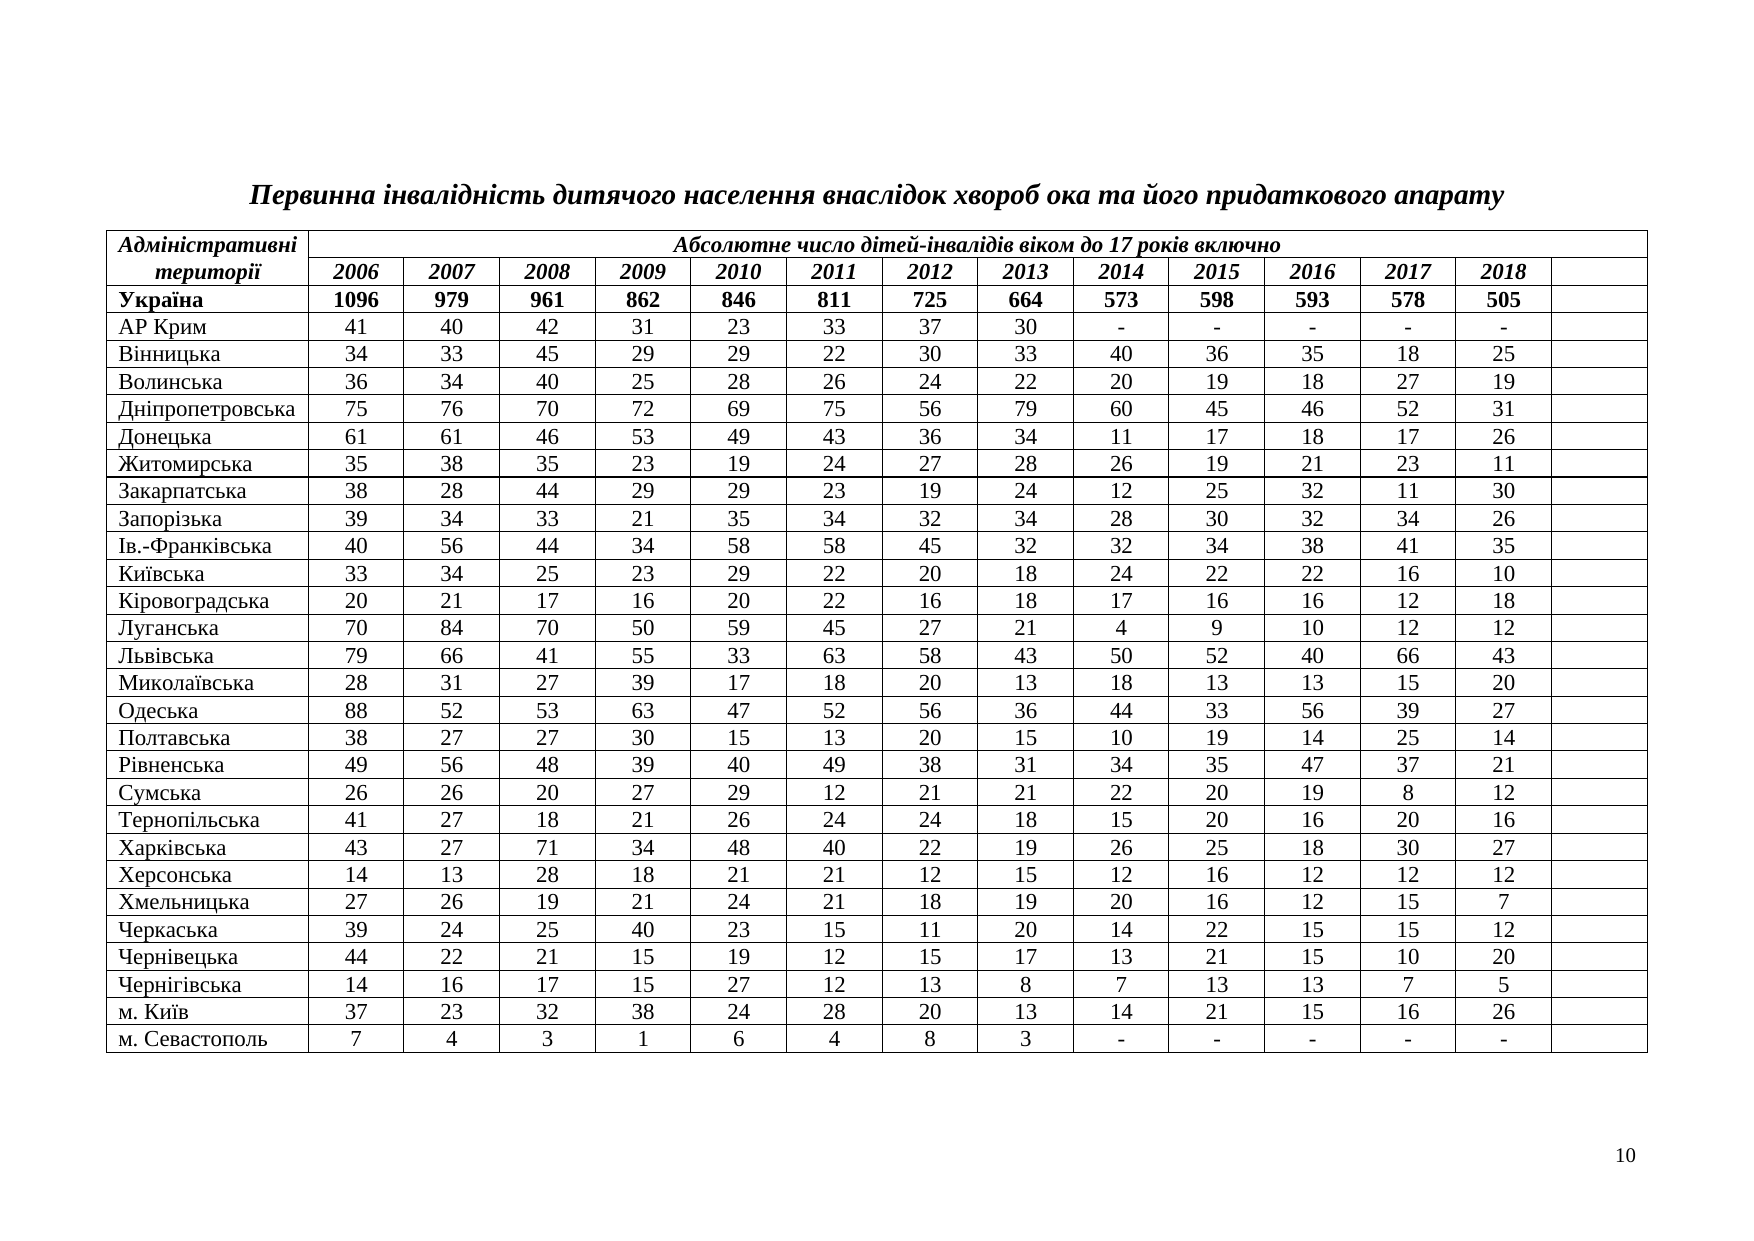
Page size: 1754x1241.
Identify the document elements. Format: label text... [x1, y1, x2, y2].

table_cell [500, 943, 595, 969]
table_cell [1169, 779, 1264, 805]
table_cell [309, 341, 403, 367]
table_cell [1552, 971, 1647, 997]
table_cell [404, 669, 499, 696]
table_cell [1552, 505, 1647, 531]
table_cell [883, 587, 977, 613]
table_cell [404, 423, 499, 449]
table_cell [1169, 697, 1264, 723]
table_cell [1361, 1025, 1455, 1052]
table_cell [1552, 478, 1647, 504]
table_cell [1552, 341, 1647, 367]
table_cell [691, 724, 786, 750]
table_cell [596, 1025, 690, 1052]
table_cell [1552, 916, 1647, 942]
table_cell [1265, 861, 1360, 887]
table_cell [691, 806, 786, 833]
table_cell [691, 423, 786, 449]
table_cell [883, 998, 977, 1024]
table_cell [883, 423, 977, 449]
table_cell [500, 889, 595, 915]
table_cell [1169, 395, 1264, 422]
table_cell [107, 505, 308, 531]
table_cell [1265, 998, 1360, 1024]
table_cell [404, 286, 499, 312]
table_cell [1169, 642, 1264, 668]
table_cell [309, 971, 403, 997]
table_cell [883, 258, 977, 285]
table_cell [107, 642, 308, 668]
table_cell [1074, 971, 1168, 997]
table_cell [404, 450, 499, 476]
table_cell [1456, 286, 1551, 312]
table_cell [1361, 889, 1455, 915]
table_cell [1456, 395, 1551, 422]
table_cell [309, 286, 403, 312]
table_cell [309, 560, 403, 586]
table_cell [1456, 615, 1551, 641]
text Первинна інвалідність дитячого населення внаслідок хвороб ока та його придаткового апарату [118, 177, 1636, 211]
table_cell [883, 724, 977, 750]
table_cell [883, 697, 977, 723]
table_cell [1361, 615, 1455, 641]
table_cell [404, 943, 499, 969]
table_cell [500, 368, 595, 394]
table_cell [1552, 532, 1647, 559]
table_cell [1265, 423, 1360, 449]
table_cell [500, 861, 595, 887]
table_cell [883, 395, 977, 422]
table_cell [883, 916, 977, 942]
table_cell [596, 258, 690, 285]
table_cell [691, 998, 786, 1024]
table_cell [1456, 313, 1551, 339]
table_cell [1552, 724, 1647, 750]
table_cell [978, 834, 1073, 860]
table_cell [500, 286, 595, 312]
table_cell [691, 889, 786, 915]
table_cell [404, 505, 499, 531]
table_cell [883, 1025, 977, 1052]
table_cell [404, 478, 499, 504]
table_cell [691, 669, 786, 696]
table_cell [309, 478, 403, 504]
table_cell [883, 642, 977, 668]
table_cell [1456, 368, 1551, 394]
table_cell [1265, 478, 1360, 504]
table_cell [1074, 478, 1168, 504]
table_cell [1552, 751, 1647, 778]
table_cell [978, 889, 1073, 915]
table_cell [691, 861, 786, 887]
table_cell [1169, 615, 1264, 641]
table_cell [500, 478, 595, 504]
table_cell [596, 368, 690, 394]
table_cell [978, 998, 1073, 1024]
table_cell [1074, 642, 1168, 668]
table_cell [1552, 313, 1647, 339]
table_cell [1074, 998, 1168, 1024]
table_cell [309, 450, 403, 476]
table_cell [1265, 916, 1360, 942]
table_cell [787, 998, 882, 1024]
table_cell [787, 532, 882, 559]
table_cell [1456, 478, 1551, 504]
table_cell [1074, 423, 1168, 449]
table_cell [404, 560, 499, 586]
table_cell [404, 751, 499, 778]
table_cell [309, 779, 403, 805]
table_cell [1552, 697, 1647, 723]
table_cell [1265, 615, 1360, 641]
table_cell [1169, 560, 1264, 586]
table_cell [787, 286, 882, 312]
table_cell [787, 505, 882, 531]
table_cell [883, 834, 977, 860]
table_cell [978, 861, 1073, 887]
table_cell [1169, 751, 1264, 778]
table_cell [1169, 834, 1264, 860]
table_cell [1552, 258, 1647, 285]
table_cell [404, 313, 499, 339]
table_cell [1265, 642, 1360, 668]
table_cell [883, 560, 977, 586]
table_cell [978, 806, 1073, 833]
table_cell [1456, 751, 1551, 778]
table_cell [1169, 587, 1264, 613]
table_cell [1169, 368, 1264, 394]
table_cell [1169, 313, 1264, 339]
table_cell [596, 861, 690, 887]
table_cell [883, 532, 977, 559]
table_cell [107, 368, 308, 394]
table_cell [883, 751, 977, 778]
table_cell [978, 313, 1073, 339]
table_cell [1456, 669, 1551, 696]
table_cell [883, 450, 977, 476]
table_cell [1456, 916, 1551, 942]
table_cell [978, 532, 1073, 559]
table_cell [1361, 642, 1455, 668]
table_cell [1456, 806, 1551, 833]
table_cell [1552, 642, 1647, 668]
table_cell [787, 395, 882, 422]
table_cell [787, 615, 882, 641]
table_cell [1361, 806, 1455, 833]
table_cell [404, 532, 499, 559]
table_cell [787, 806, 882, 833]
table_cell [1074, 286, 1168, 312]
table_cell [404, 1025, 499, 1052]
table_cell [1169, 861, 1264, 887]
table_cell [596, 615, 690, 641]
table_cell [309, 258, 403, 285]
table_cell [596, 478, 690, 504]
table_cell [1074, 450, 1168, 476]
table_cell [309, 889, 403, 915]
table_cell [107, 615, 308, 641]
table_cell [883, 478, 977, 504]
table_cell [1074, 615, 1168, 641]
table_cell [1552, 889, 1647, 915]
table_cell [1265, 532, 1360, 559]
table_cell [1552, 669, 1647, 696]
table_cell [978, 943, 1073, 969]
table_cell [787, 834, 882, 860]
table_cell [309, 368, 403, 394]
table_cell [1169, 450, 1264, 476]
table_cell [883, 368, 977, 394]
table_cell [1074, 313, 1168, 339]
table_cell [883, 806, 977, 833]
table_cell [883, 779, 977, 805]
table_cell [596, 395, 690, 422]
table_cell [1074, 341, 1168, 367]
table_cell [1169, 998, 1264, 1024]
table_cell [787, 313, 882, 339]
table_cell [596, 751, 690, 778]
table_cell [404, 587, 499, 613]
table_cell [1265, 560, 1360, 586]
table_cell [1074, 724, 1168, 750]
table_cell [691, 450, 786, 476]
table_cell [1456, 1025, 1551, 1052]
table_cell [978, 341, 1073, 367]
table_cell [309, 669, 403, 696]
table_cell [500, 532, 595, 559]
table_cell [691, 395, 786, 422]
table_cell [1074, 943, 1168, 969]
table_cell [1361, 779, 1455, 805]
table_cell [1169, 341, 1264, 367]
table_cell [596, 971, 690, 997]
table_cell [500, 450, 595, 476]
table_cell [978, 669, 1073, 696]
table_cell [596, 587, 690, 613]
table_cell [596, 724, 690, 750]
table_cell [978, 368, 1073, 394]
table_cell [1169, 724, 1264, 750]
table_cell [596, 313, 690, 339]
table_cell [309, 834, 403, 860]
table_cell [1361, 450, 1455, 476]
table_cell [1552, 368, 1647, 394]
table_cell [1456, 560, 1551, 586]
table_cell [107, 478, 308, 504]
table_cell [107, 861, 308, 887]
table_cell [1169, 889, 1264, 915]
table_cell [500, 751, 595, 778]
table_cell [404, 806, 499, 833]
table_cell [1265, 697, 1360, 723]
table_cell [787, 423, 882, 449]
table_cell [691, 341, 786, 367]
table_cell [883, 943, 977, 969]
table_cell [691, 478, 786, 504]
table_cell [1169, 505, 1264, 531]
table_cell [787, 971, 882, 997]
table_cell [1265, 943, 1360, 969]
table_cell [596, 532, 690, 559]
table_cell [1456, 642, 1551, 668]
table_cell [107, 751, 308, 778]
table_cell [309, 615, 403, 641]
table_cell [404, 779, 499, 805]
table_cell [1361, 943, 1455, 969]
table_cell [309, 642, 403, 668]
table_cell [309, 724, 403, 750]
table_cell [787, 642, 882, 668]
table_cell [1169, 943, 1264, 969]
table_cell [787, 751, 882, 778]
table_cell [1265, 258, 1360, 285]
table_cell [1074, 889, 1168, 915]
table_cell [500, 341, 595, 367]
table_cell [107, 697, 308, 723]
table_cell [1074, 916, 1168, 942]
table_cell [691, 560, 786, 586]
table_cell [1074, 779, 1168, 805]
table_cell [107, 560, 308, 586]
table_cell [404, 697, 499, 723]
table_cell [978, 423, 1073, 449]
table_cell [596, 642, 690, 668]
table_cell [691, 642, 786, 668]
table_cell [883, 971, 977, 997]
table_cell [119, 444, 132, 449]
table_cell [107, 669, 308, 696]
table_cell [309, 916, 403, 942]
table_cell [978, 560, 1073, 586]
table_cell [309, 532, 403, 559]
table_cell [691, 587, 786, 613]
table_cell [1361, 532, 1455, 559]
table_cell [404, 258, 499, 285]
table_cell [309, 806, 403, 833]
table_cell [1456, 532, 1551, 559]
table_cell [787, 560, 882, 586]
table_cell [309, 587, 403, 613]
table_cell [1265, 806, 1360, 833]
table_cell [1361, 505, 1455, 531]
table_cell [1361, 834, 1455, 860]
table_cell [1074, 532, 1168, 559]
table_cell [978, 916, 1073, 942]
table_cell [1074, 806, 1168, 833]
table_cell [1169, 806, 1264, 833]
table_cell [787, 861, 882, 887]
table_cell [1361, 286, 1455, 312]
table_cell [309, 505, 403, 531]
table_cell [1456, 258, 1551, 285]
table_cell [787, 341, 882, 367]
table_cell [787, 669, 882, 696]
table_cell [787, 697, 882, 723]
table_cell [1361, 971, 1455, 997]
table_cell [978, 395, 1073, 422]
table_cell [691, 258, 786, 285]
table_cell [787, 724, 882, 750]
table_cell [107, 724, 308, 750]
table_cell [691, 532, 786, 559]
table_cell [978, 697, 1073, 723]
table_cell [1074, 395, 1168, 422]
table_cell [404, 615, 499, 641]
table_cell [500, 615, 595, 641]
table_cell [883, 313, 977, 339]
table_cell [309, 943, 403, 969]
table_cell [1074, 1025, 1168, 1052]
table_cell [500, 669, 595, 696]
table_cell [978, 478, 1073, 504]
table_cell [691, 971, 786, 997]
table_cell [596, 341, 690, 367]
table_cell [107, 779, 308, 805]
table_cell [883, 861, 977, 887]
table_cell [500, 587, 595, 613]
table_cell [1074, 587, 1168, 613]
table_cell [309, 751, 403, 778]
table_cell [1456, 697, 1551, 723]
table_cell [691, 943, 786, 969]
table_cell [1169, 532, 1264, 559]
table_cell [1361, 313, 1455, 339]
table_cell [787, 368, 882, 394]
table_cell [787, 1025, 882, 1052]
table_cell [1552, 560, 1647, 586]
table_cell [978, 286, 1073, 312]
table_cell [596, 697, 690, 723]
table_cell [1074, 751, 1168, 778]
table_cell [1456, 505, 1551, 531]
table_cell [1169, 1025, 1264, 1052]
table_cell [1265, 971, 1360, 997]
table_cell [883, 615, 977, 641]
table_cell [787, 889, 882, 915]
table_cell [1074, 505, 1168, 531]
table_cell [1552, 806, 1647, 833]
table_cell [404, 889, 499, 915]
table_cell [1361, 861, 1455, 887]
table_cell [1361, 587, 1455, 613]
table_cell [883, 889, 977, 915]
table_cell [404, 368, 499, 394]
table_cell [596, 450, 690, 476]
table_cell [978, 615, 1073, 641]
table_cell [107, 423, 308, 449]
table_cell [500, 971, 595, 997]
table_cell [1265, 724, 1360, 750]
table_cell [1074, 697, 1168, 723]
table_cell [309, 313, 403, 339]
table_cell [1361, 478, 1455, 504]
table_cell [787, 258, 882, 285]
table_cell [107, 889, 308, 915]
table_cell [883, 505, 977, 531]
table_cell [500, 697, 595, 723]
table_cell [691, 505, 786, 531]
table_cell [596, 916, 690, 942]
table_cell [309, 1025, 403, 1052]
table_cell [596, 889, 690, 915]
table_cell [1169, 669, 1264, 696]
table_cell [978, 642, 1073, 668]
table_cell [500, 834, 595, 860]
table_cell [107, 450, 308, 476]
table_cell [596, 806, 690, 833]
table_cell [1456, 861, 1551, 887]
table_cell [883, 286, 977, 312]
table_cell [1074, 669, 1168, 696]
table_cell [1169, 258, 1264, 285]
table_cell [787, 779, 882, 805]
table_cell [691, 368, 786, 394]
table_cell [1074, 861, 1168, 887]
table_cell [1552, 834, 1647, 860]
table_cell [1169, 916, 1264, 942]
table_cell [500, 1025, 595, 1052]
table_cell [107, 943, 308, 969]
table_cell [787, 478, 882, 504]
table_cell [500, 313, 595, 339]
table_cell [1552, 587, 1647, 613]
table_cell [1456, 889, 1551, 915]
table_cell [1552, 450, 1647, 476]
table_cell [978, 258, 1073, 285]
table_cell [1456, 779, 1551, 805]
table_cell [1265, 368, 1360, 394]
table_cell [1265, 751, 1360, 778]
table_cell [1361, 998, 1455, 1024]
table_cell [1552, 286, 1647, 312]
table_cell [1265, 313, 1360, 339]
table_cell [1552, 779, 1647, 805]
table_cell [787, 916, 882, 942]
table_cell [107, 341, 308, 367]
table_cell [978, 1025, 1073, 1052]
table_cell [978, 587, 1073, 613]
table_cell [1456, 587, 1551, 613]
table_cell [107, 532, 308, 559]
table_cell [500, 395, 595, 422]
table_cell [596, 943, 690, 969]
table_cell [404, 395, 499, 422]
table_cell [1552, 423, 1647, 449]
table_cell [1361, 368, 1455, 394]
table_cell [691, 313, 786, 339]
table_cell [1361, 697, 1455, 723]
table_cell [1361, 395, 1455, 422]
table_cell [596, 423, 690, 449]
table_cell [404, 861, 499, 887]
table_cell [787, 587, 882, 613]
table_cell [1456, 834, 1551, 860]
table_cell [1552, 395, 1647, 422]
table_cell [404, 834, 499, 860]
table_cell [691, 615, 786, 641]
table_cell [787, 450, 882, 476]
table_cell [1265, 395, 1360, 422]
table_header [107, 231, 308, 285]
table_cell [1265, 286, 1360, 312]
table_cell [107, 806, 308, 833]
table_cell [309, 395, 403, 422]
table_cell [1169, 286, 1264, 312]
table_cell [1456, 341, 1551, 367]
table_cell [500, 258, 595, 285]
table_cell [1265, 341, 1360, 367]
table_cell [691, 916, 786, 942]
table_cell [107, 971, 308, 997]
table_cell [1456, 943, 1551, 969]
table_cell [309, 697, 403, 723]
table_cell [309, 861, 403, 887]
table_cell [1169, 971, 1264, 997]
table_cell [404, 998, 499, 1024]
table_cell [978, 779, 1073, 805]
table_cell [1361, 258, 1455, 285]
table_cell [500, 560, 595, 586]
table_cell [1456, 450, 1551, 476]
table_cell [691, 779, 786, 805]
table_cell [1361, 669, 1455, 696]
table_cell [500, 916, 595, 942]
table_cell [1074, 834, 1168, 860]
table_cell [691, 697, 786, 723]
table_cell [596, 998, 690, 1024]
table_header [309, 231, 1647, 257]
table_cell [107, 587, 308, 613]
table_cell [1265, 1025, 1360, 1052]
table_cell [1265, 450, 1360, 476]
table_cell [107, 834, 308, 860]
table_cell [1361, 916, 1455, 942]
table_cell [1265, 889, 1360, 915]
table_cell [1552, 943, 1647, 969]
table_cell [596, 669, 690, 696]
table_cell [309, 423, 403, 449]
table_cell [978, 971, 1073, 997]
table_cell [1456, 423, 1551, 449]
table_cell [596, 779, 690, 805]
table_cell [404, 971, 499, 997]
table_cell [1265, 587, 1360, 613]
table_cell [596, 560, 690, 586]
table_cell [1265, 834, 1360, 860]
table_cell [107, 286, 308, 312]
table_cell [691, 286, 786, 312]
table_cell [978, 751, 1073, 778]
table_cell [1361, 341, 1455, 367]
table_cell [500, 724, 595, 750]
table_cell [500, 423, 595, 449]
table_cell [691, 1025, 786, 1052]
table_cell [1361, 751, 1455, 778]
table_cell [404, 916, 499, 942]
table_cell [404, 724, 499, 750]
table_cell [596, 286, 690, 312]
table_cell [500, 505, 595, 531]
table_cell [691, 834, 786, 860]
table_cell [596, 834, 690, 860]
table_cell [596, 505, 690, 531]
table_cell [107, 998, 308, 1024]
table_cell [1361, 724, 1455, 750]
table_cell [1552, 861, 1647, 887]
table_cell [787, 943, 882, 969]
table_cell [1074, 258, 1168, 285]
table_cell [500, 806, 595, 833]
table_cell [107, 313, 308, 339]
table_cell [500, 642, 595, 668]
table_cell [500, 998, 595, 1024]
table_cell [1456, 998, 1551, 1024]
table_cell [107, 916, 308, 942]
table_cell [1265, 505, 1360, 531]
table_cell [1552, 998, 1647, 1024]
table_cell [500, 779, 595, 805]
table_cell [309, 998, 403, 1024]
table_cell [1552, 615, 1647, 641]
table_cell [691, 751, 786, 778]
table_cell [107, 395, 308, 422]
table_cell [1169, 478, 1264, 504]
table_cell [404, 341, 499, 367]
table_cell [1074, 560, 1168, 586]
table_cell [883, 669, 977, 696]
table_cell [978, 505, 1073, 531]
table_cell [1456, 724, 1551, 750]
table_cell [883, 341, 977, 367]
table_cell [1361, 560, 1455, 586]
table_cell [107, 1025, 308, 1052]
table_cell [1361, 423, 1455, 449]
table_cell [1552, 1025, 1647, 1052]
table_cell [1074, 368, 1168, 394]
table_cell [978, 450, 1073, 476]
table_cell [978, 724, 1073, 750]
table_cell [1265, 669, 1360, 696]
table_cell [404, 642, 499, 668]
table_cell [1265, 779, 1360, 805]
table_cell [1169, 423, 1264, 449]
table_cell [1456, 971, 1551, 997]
